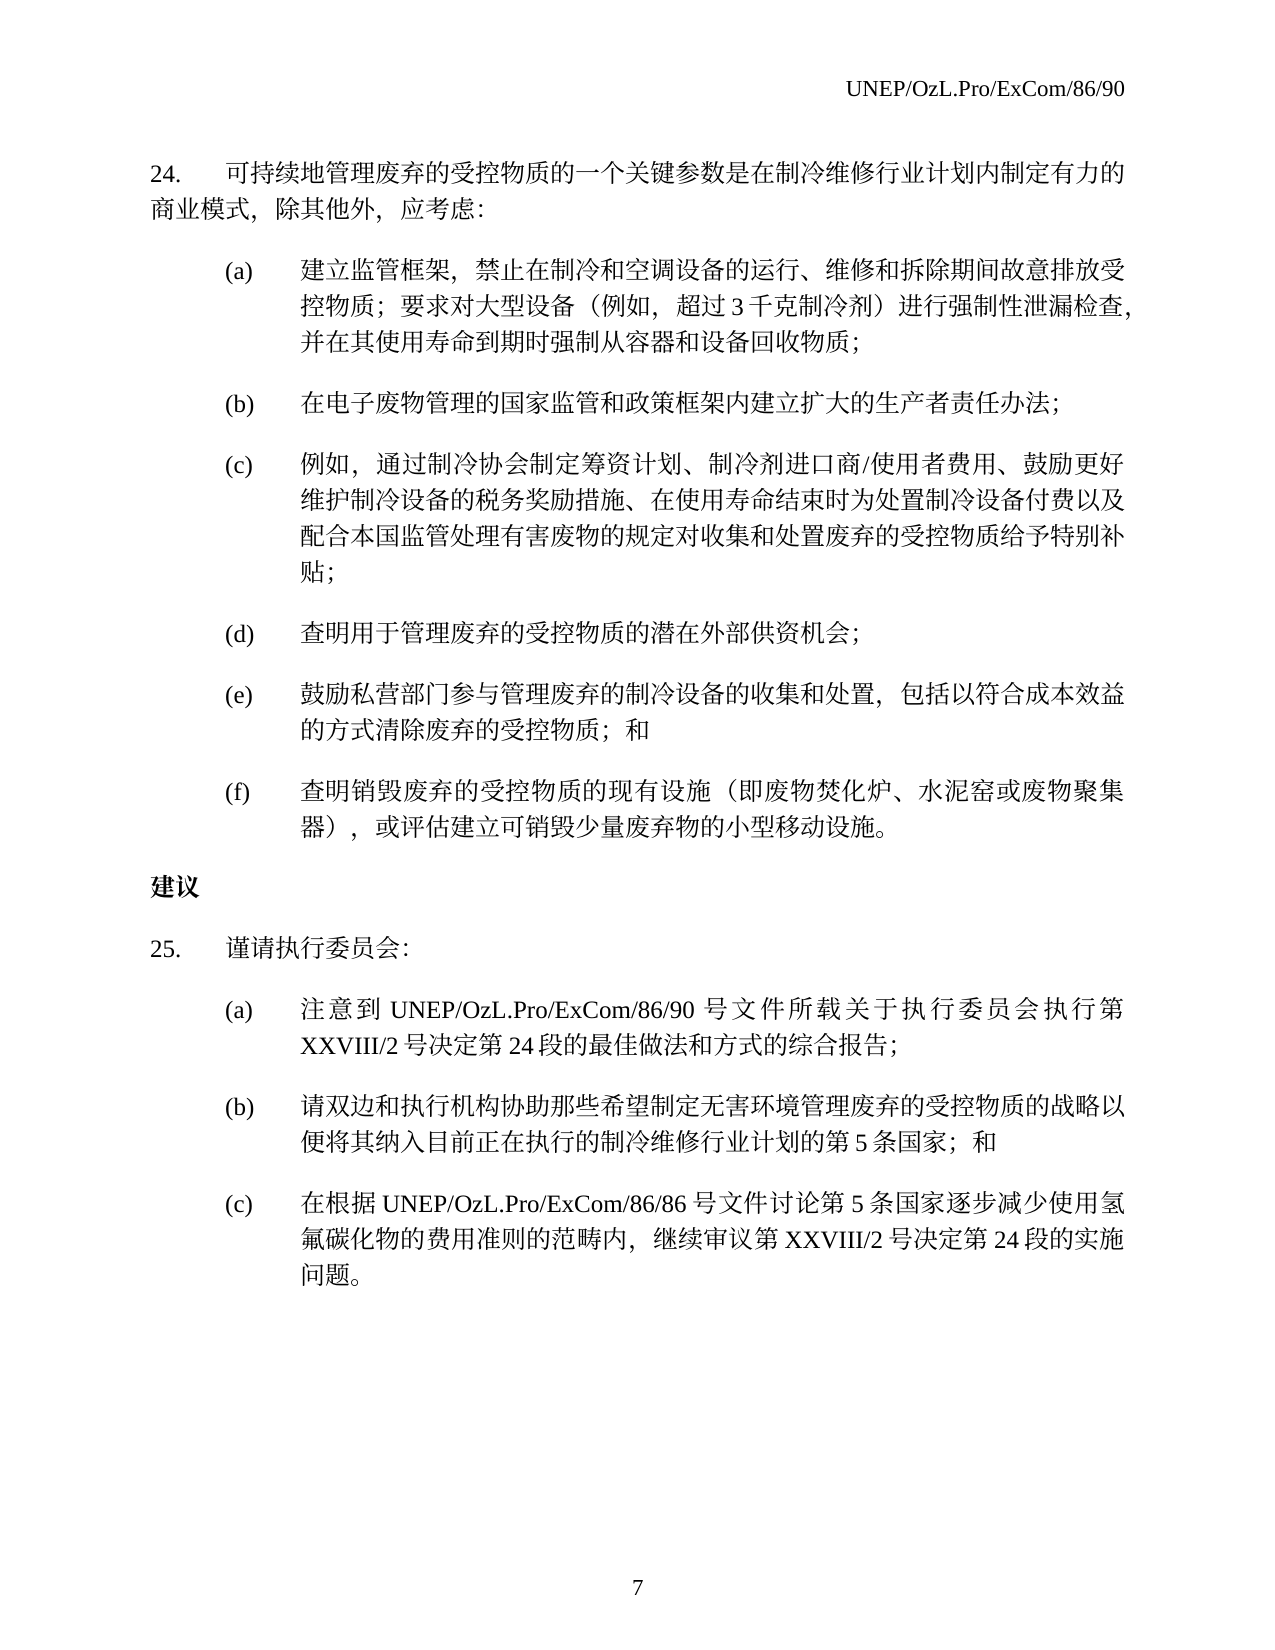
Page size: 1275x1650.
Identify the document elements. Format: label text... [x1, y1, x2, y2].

subtitle 建立监管框架，禁止在制冷和空调设备的运行、维修和拆除期间故意排放受控物质；要求对大型设备（例如，超过制冷剂）进行强制性泄漏检查，并在其使用寿命到期时强制从容器和设备回收物质； [225, 251, 1125, 359]
subtitle 谨请执行委员会： [150, 929, 1125, 965]
subtitle 在根据UNEP/OzL.Pro/ExCom/86/86号文件讨论第5条国家逐步减少使用氢氟碳化物的费用准则的范畴内，继续审议第XXVIII/2号决定第24段的实施问题。 [225, 1184, 1125, 1292]
text 建议 [150, 868, 1125, 904]
subtitle 可持续地管理废弃的受控物质的一个关键参数是在制冷维修行业计划内制定有力的商业模式，除其他外，应考虑： [150, 154, 1125, 226]
subtitle 查明销毁废弃的受控物质的现有设施（即废物焚化炉、水泥窑或废物聚集器），或评估建立可销毁少量废弃物的小型移动设施。 [225, 771, 1125, 843]
subtitle 在电子废物管理的国家监管和政策框架内建立扩大的生产者责任办法； [225, 384, 1125, 420]
subtitle 请双边和执行机构协助那些希望制定无害环境管理废弃的受控物质的战略以便将其纳入目前正在执行的制冷维修行业计划的第5条国家；和 [225, 1087, 1125, 1159]
subtitle 鼓励私营部门参与管理废弃的制冷设备的收集和处置，包括以符合成本效益的方式清除废弃的受控物质；和 [225, 674, 1125, 746]
subtitle 例如，通过制冷协会制定筹资计划、制冷剂进口商/使用者费用、鼓励更好维护制冷设备的税务奖励措施、在使用寿命结束时为处置制冷设备付费以及配合本国监管处理有害废物的规定对收集和处置废弃的受控物质给予特别补贴； [225, 445, 1125, 588]
subtitle 注意到UNEP/OzL.Pro/ExCom/86/90号文件所载关于执行委员会执行第XXVIII/2号决定第24段的最佳做法和方式的综合报告； [225, 990, 1125, 1062]
subtitle 查明用于管理废弃的受控物质的潜在外部供资机会； [225, 613, 1125, 649]
